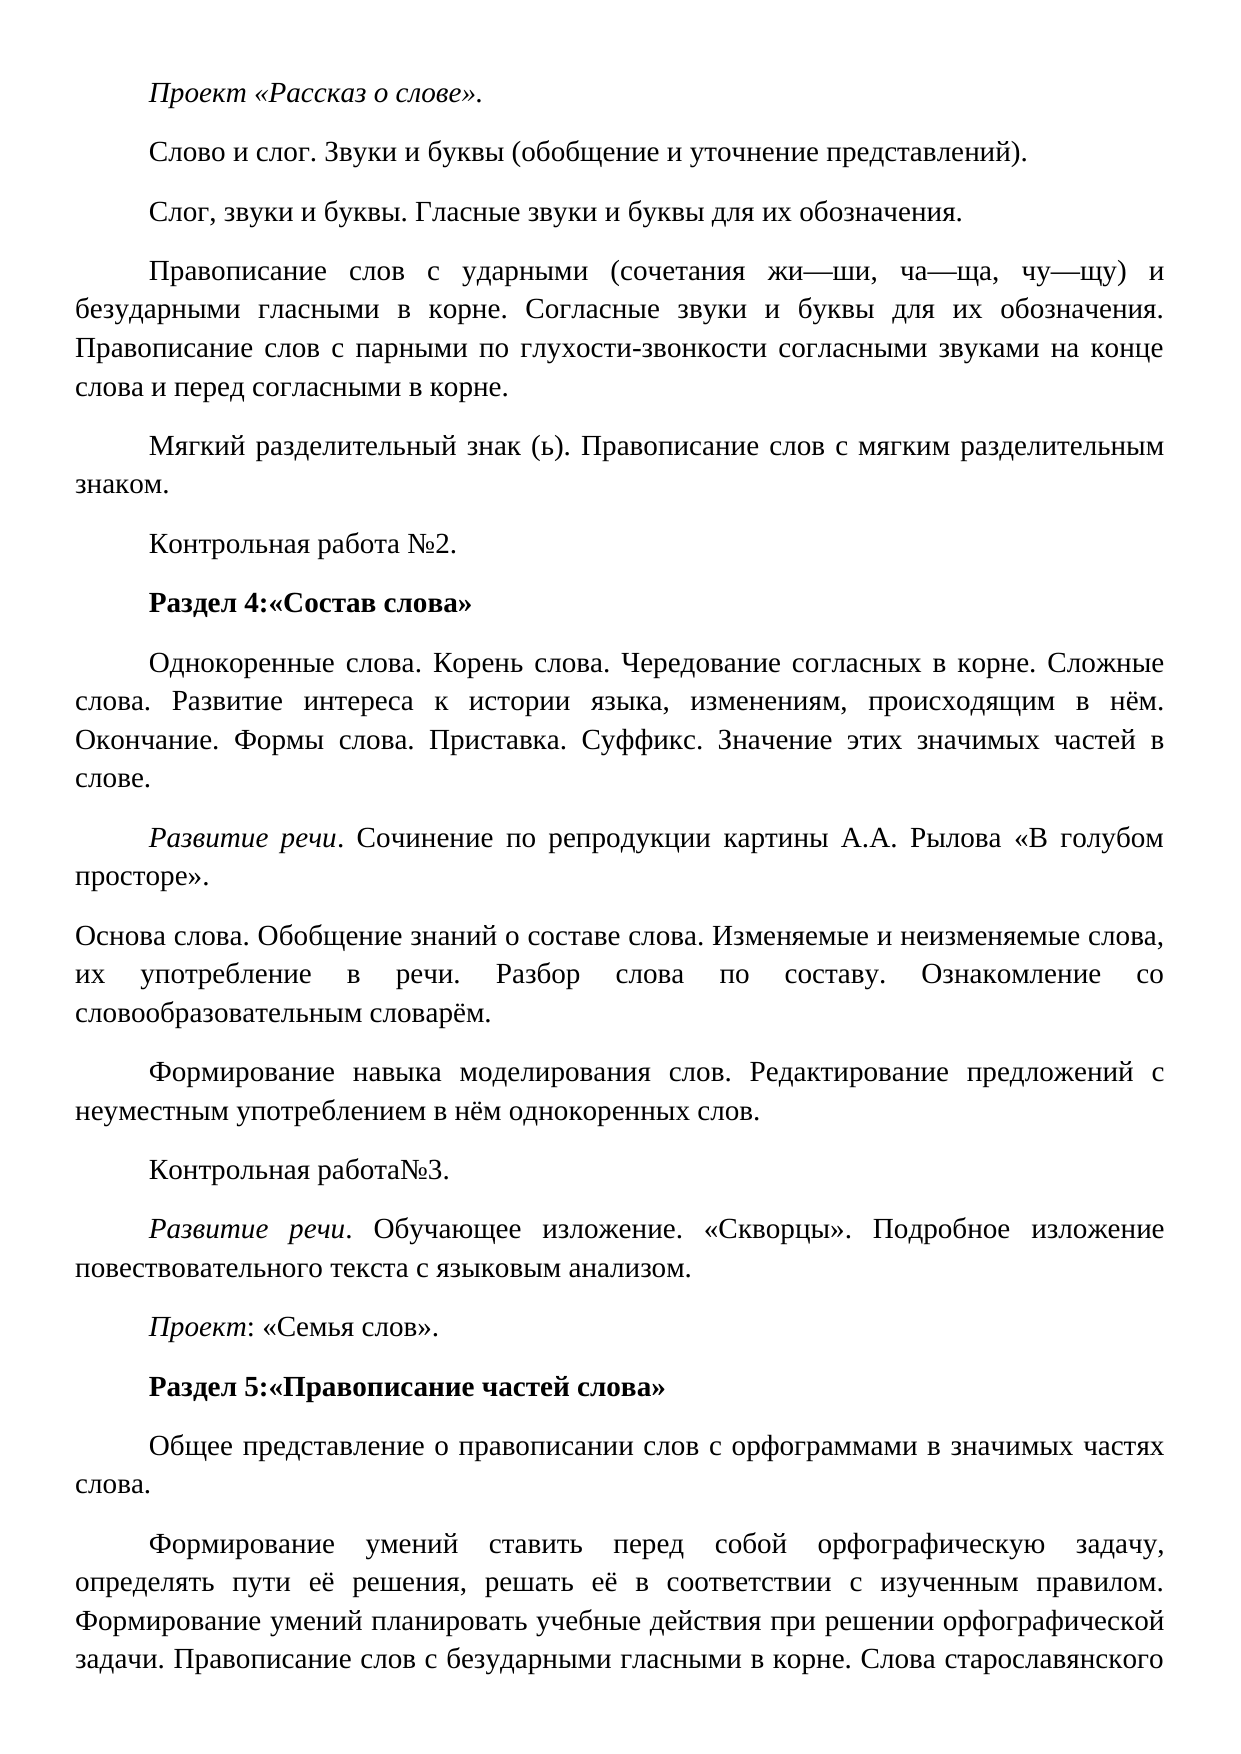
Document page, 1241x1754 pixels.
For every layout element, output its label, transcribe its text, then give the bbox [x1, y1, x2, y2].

text Общее представление о правописании слов с орфограммами в значимых частях слова. [75, 1428, 1165, 1500]
text Развитие речи. Обучающее изложение. «Скворцы». Подробное изложение повествовательного текста с языковым анализом. [75, 1211, 1165, 1283]
text Раздел 4:«Состав слова» [75, 585, 1165, 619]
text Слово и слог. Звуки и буквы (обобщение и уточнение представлений). [75, 134, 1165, 168]
text Основа слова. Обобщение знаний о составе слова. Изменяемые и неизменяемые слова, их употребление в речи. Разбор слова по составу. Ознакомление со словообразовательным словарём. [75, 918, 1165, 1028]
text Развитие речи. Сочинение по репродукции картины А.А. Рылова «В голубом просторе». [75, 820, 1165, 892]
text Однокоренные слова. Корень слова. Чередование согласных в корне. Сложные слова. Развитие интереса к истории языка, изменениям, происходящим в нём. Окончание. Формы слова. Приставка. Суффикс. Значение этих значимых частей в слове. [75, 645, 1165, 794]
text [75, 1526, 1165, 1675]
text Контрольная работа№3. [75, 1152, 1165, 1186]
text Проект: «Семья слов». [75, 1309, 1165, 1343]
text Проект «Рассказ о слове». [75, 75, 1165, 108]
text Контрольная работа №2. [75, 526, 1165, 559]
text Раздел 5:«Правописание частей слова» [75, 1369, 1165, 1402]
text Формирование навыка моделирования слов. Редактирование предложений с неуместным употреблением в нём однокоренных слов. [75, 1054, 1165, 1126]
text Правописание слов с ударными (сочетания жи—ши, ча—ща, чу—щу) и безударными гласными в корне. Согласные звуки и буквы для их обозначения. Правописание слов с парными по глухости-звонкости согласными звуками на конце слова и перед согласными в корне. [75, 253, 1165, 402]
text Мягкий разделительный знак (ь). Правописание слов с мягким разделительным знаком. [75, 428, 1165, 500]
text Слог, звуки и буквы. Гласные звуки и буквы для их обозначения. [75, 194, 1165, 227]
